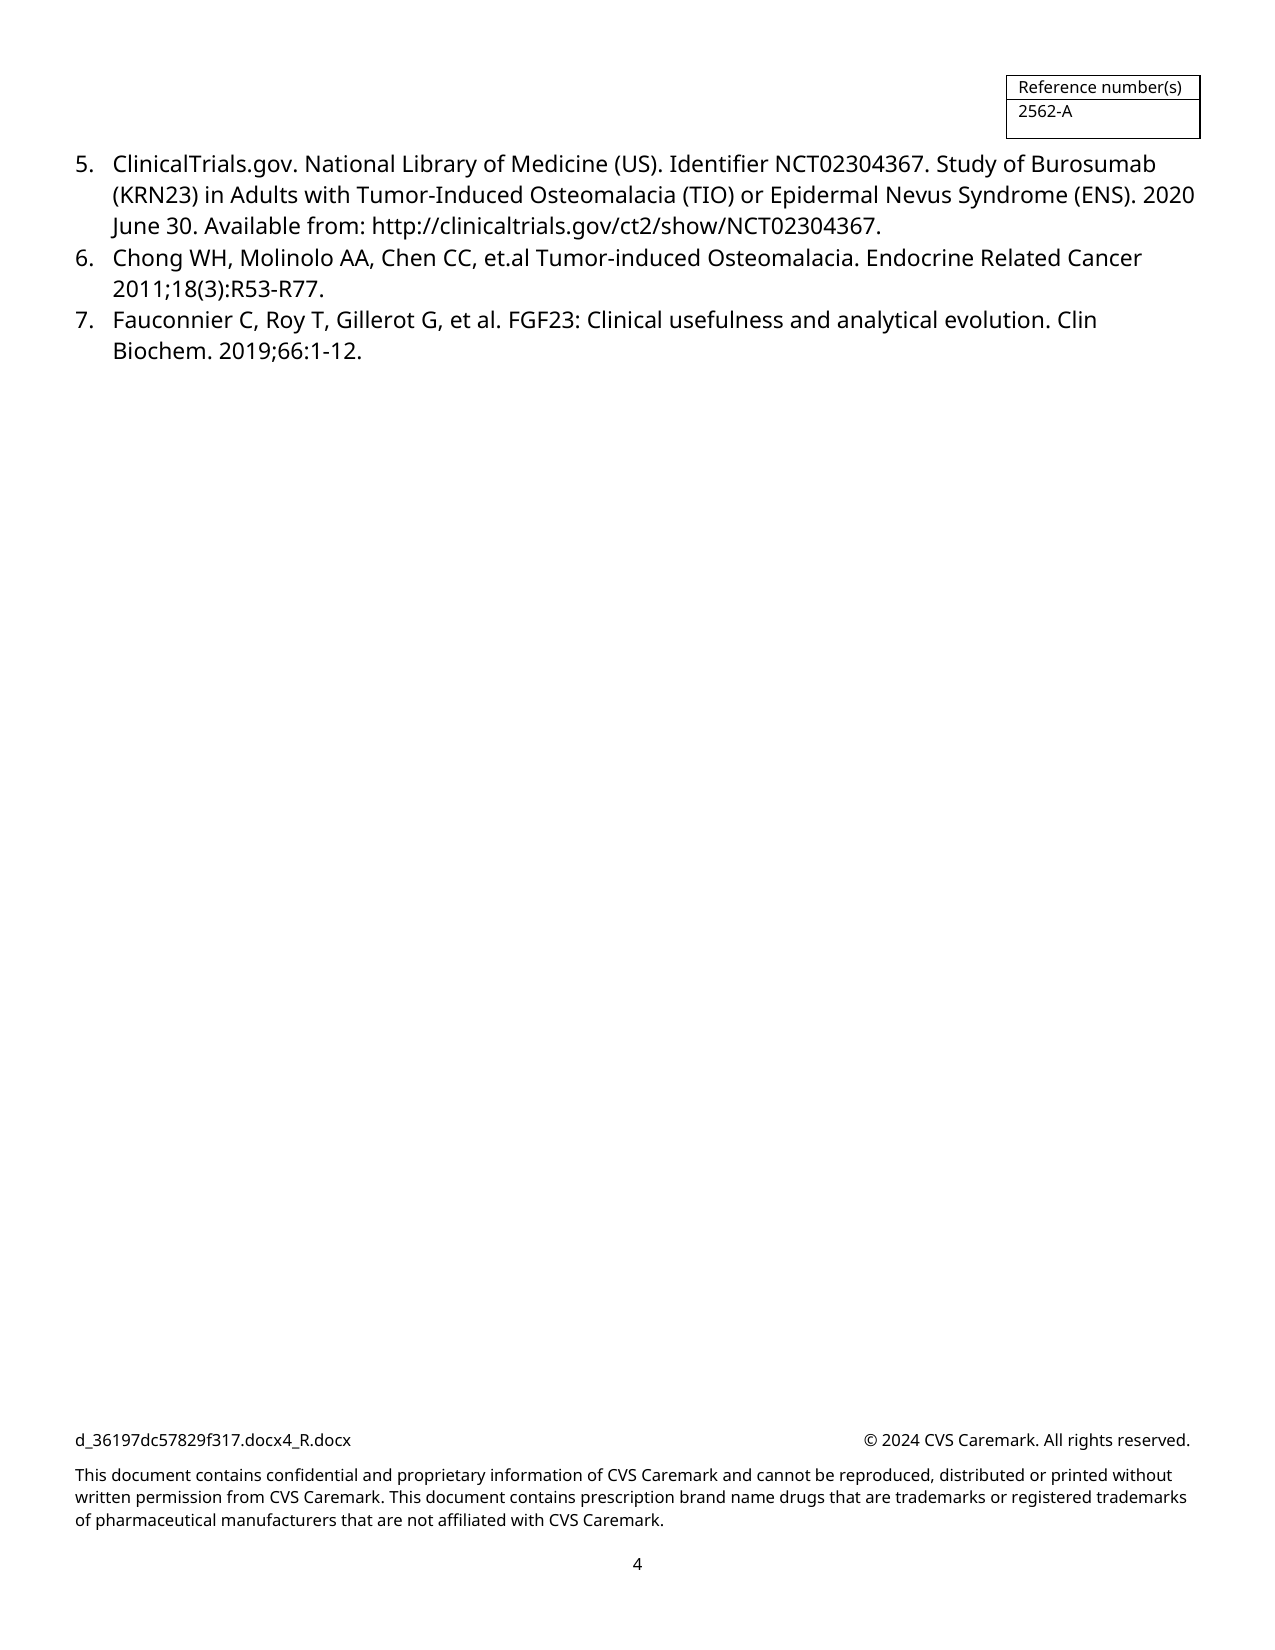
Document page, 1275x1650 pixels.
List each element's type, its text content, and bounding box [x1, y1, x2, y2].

text Chong WH, Molinolo AA, Chen CC, et.al Tumor-induced Osteomalacia. Endocrine Related Cancer 2011;18(3):R53-R77. [75, 241, 1200, 304]
text ClinicalTrials.gov. National Library of Medicine (US). Identifier NCT02304367. Study of Burosumab (KRN23) in Adults with Tumor-Induced Osteomalacia (TIO) or Epidermal Nevus Syndrome (ENS). 2020 June 30. Available from: http://clinicaltrials.gov/ct2/show/NCT02304367. [75, 148, 1200, 241]
text Fauconnier C, Roy T, Gillerot G, et al. FGF23: Clinical usefulness and analytical evolution. Clin Biochem. 2019;66:1-12. [75, 304, 1200, 366]
